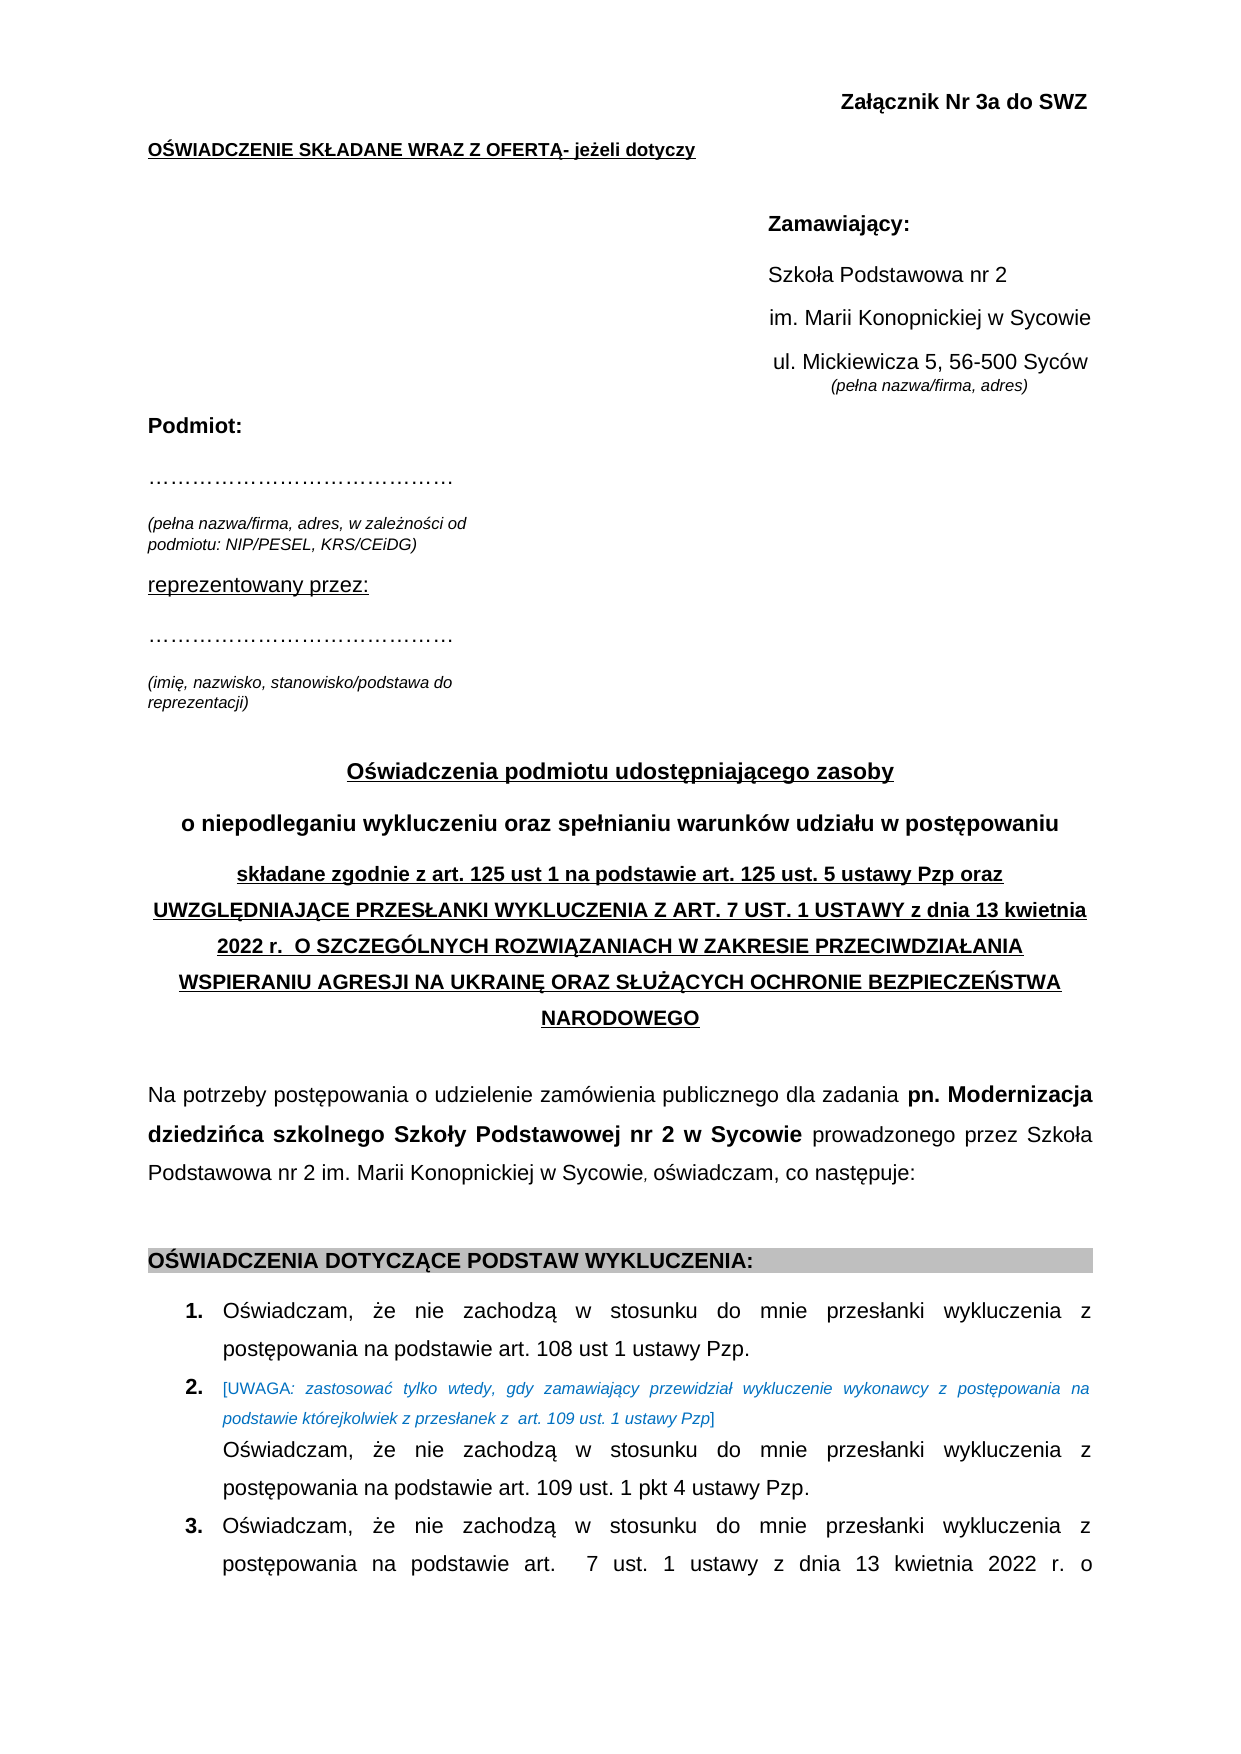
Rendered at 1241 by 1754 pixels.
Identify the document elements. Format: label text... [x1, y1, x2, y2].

text reprezentowany przez: [148, 572, 1093, 597]
text Zamawiający: [694, 211, 1093, 236]
text OŚWIADCZENIE SKŁADANE WRAZ Z OFERTĄ- jeżeli dotyczy [148, 139, 1093, 161]
text składane zgodnie z art. 125 ust 1 na podstawie art. 125 ust. 5 ustawy Pzp oraz UWZGLĘDNIAJĄCE PRZESŁANKI WYKLUCZENIA Z ART. 7 UST. 1 USTAWY z dnia 13 kwietnia 2022 r. o szczególnych rozwiązaniach w zakresie przeciwdziałania wspieraniu agresji na Ukrainę oraz służących ochronie bezpieczeństwa narodowego [148, 862, 1093, 1029]
text …………………………………… [148, 622, 472, 647]
list [UWAGA: zastosować tylko wtedy, gdy zamawiający przewidział wykluczenie wykonawcy z postępowania na podstawie którejkolwiek z przesłanek z art. 109 ust. 1 ustawy Pzp] [185, 1374, 1093, 1428]
text (pełna nazwa/firma, adres, w zależności od podmiotu: NIP/PESEL, KRS/CEiDG) [148, 514, 472, 554]
text Załącznik Nr 3a do SWZ [694, 89, 1093, 114]
text (imię, nazwisko, stanowisko/podstawa do reprezentacji) [148, 673, 472, 712]
text Oświadczenia podmiotu udostępniającego zasoby [148, 758, 1093, 784]
list Oświadczam, że nie zachodzą w stosunku do mnie przesłanki wykluczenia z postępowania na podstawie art. 109 ust. 1 pkt 4 ustawy Pzp. [223, 1437, 1093, 1500]
text Podmiot: [148, 413, 1093, 438]
list Oświadczam, że nie zachodzą w stosunku do mnie przesłanki wykluczenia z postępowania na podstawie art. 108 ust 1 ustawy Pzp. [185, 1298, 1093, 1361]
text im. Marii Konopnickiej w Sycowie [768, 305, 1093, 331]
text Szkoła Podstawowa nr 2 [768, 261, 1093, 287]
text o niepodleganiu wykluczeniu oraz spełnianiu warunków udziału w postępowaniu [148, 810, 1093, 836]
text …………………………………… [148, 463, 472, 489]
text Na potrzeby postępowania o udzielenie zamówienia publicznego dla zadania pn. Modernizacja dziedzińca szkolnego Szkoły Podstawowej nr 2 w Sycowie prowadzonego przez Szkoła Podstawowa nr 2 im. Marii Konopnickiej w Sycowie, oświadczam, co następuje: [148, 1081, 1093, 1185]
text ul. Mickiewicza 5, 56-500 Syców (pełna nazwa/firma, adres) [768, 349, 1093, 395]
text OŚWIADCZENIA DOTYCZĄCE PODSTAW WYKLUCZENIA: [148, 1248, 1093, 1273]
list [185, 1513, 1093, 1576]
